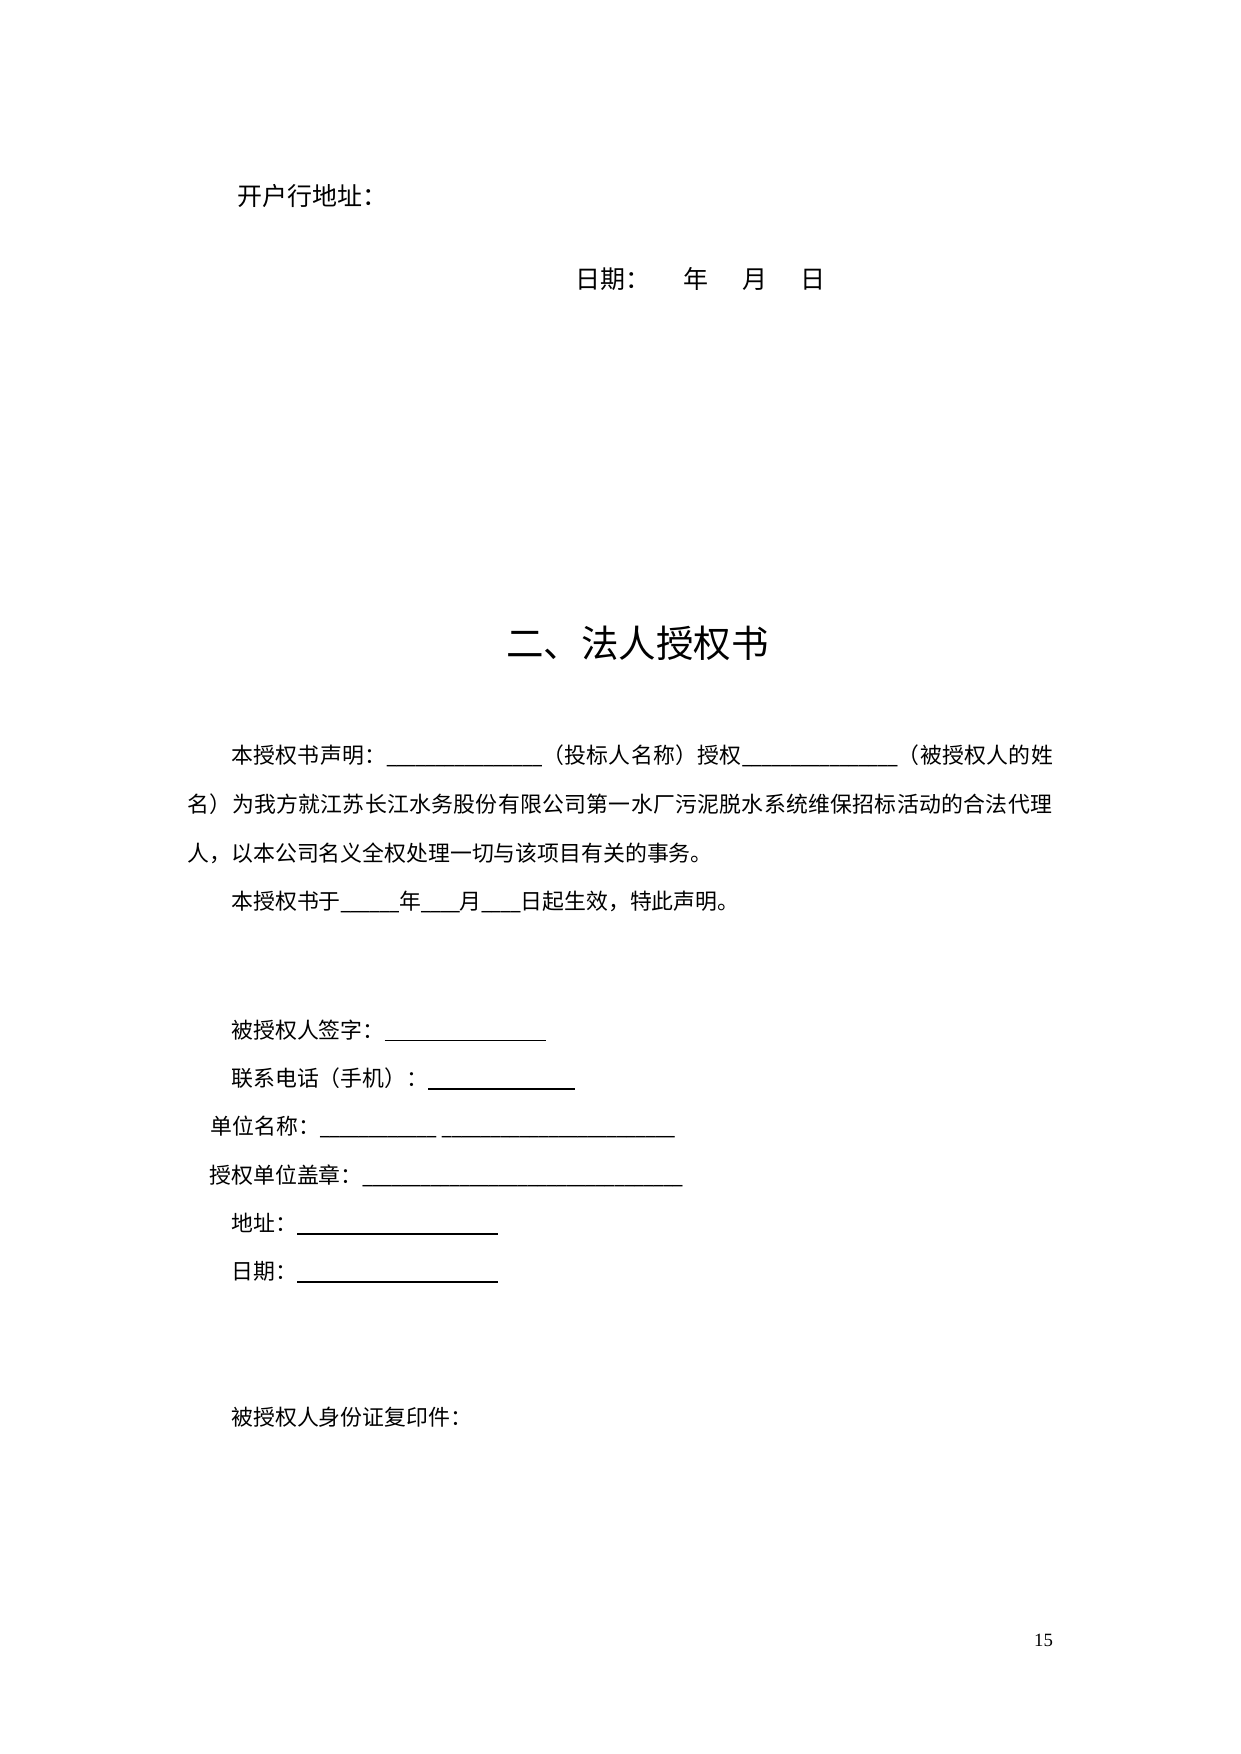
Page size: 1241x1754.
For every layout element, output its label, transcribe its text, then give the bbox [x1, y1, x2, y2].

text 被授权人签字： [187, 1012, 1053, 1045]
text 地址： [187, 1206, 1053, 1238]
text 授权单位盖章：_________________________________ [187, 1157, 1053, 1190]
text 被授权人身份证复印件： [187, 1400, 1053, 1432]
text 单位名称：____________ ________________________ [187, 1109, 1053, 1141]
list 法人授权书 [187, 608, 1053, 673]
text 开户行地址： [187, 162, 1053, 227]
text 本授权书声明：________________（投标人名称）授权________________（被授权人的姓名）为我方就江苏长江水务股份有限公司第一水厂污泥脱水系统维保招标活动的合法代理人，以本公司名义全权处理一切与该项目有关的事务。 [187, 738, 1053, 868]
text 日期： [187, 1254, 1053, 1286]
text 日期： 年 月 日 [187, 245, 1053, 310]
text 联系电话（手机）： [187, 1061, 1053, 1093]
text 本授权书于______年____月____日起生效，特此声明。 [187, 884, 1053, 917]
